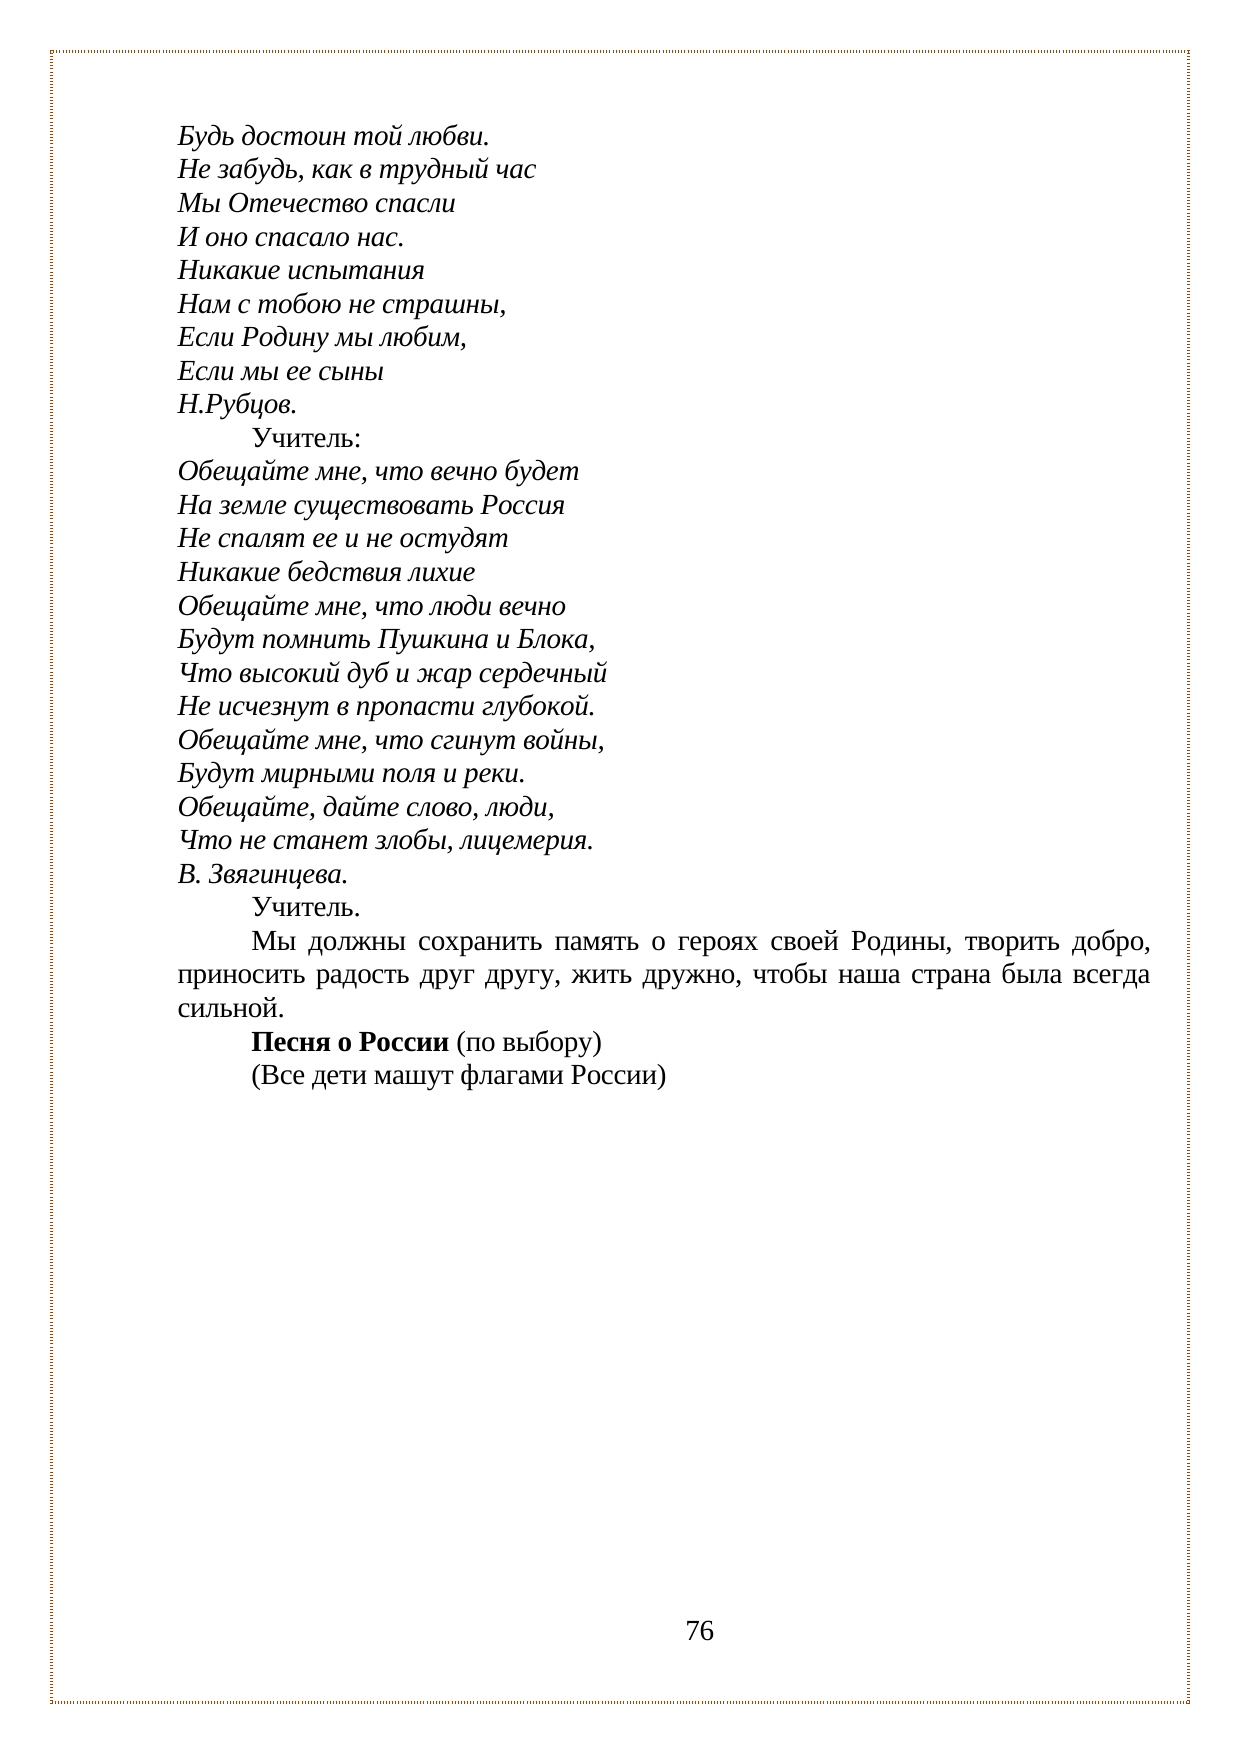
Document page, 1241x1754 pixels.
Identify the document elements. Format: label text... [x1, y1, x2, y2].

text Обещайте мне, что вечно будет На земле существовать Россия Не спалят ее и не остудят Никакие бедствия лихие Обещайте мне, что люди вечно Будут помнить Пушкина и Блока, Что высокий дуб и жар сердечный Не исчезнут в пропасти глубокой. Обещайте мне, что сгинут войны, Будут мирными поля и реки. Обещайте, дайте слово, люди, Что не станет злобы, лицемерия. В. Звягинцева. [177, 453, 1152, 889]
text Песня о России (по выбору) [177, 1024, 1152, 1057]
text Мы должны сохранить память о героях своей Родины, творить добро, приносить радость друг другу, жить дружно, чтобы наша страна была всегда сильной. [177, 923, 1152, 1024]
text (Все дети машут флагами России) [177, 1057, 1152, 1091]
text Учитель. [177, 889, 1152, 923]
text Учитель: [177, 420, 1152, 453]
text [177, 118, 1152, 420]
